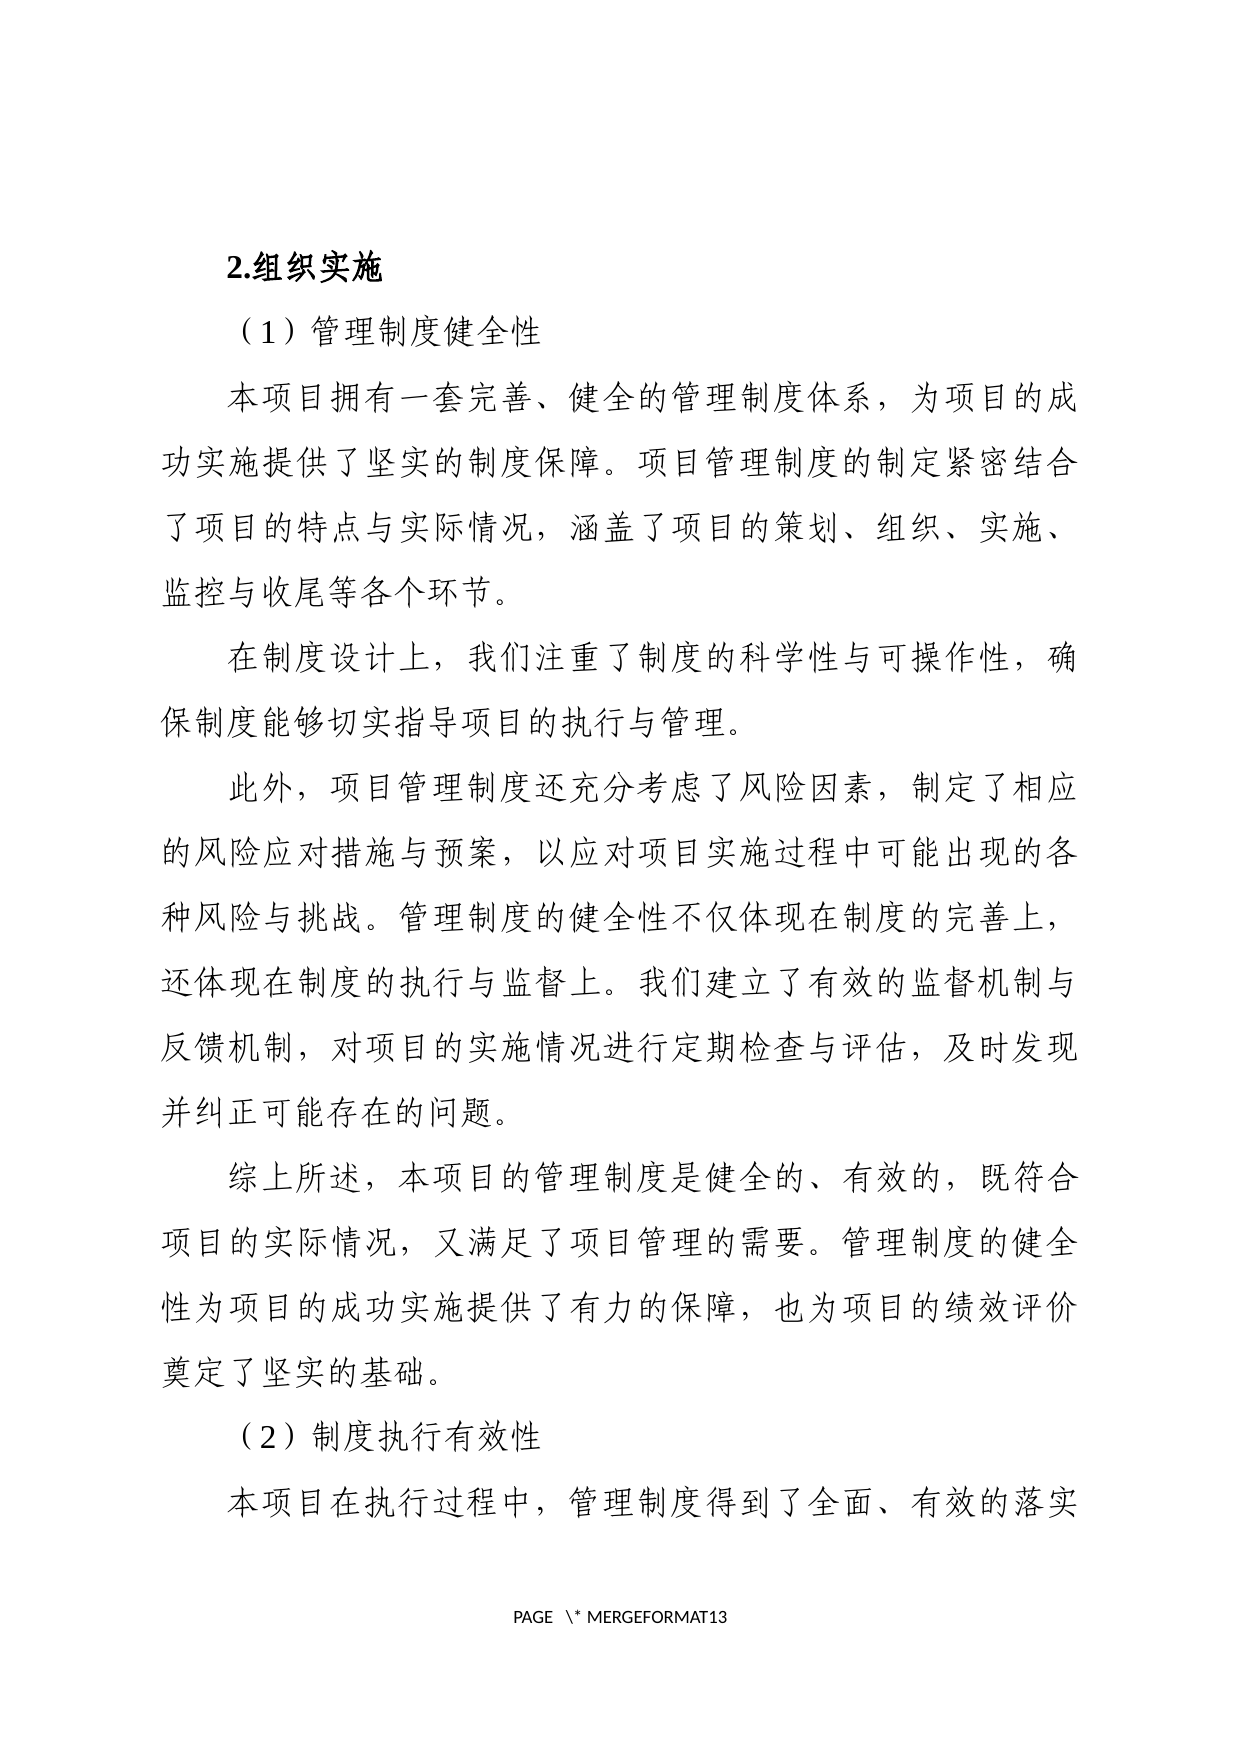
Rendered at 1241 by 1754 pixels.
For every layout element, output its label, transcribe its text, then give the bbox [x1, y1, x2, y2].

text （1）管理制度健全性 [159, 298, 1081, 363]
text 本项目拥有一套完善、健全的管理制度体系，为项目的成功实施提供了坚实的制度保障。项目管理制度的制定紧密结合了项目的特点与实际情况，涵盖了项目的策划、组织、实施、监控与收尾等各个环节。 [159, 363, 1081, 623]
text 综上所述，本项目的管理制度是健全的、有效的，既符合项目的实际情况，又满足了项目管理的需要。管理制度的健全性为项目的成功实施提供了有力的保障，也为项目的绩效评价奠定了坚实的基础。 [159, 1143, 1081, 1403]
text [159, 1468, 1081, 1533]
text 此外，项目管理制度还充分考虑了风险因素，制定了相应的风险应对措施与预案，以应对项目实施过程中可能出现的各种风险与挑战。管理制度的健全性不仅体现在制度的完善上，还体现在制度的执行与监督上。我们建立了有效的监督机制与反馈机制，对项目的实施情况进行定期检查与评估，及时发现并纠正可能存在的问题。 [159, 753, 1081, 1143]
text 2.组织实施 [159, 233, 1081, 298]
text 在制度设计上，我们注重了制度的科学性与可操作性，确保制度能够切实指导项目的执行与管理。 [159, 623, 1081, 753]
text （2）制度执行有效性 [159, 1403, 1081, 1468]
